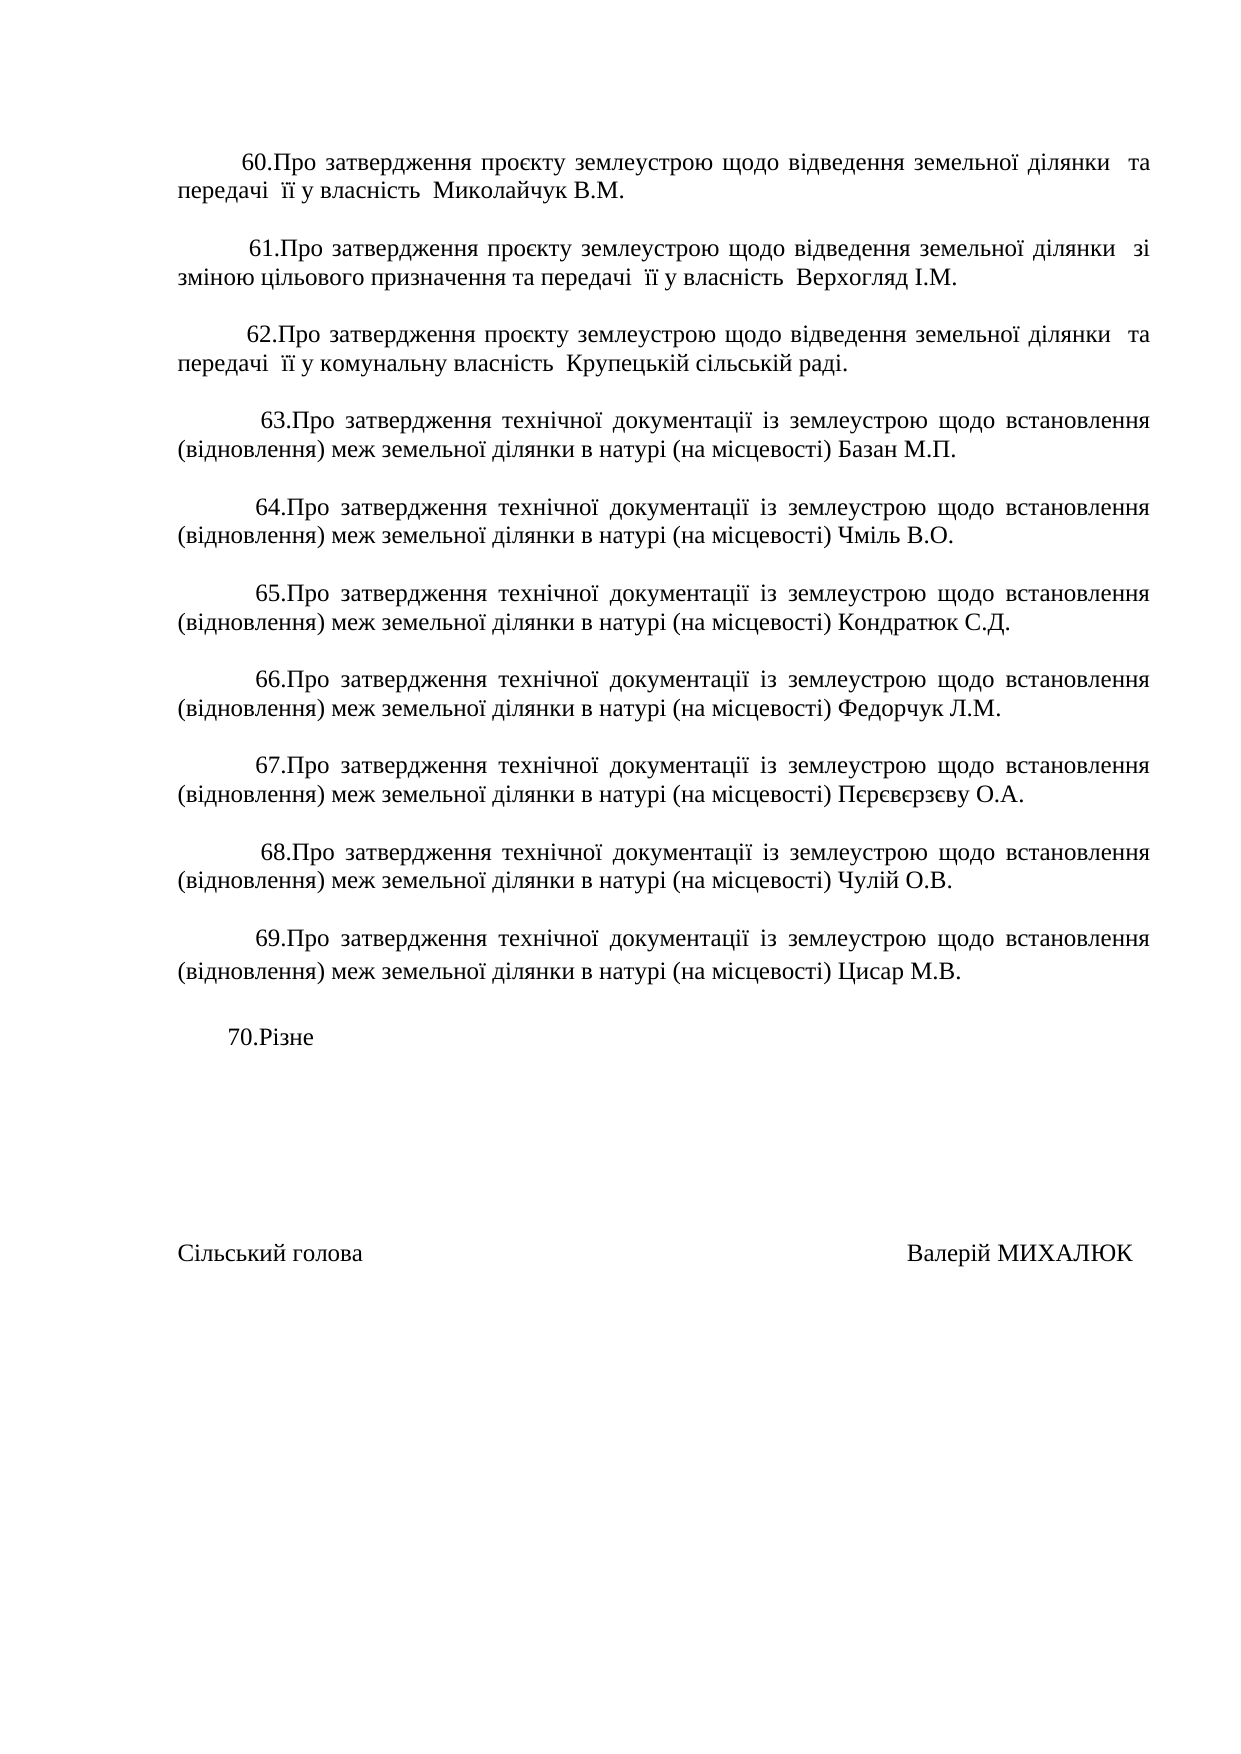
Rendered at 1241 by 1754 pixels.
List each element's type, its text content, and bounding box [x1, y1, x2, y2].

text 60.Про затвердження проєкту землеустрою щодо відведення земельної ділянки та передачі її у власність Миколайчук В.М. [177, 147, 1152, 204]
text 69.Про затвердження технічної документації із землеустрою щодо встановлення (відновлення) меж земельної ділянки в натурі (на місцевості) Цисар М.В. [177, 923, 1152, 985]
text Сільський голова Валерій МИХАЛЮК [177, 1238, 1152, 1266]
text 65.Про затвердження технічної документації із землеустрою щодо встановлення (відновлення) меж земельної ділянки в натурі (на місцевості) Кондратюк С.Д. [177, 578, 1152, 636]
text 62.Про затвердження проєкту землеустрою щодо відведення земельної ділянки та передачі її у комунальну власність Крупецькій сільській раді. [177, 319, 1152, 377]
text 67.Про затвердження технічної документації із землеустрою щодо встановлення (відновлення) меж земельної ділянки в натурі (на місцевості) Пєрєвєрзєву О.А. [177, 751, 1152, 808]
text 66.Про затвердження технічної документації із землеустрою щодо встановлення (відновлення) меж земельної ділянки в натурі (на місцевості) Федорчук Л.М. [177, 664, 1152, 722]
text 61.Про затвердження проєкту землеустрою щодо відведення земельної ділянки зі зміною цільового призначення та передачі її у власність Верхогляд І.М. [177, 233, 1152, 291]
text 64.Про затвердження технічної документації із землеустрою щодо встановлення (відновлення) меж земельної ділянки в натурі (на місцевості) Чміль В.О. [177, 492, 1152, 549]
text 68.Про затвердження технічної документації із землеустрою щодо встановлення (відновлення) меж земельної ділянки в натурі (на місцевості) Чулій О.В. [177, 837, 1152, 894]
text 70.Різне [177, 1022, 1152, 1051]
text 63.Про затвердження технічної документації із землеустрою щодо встановлення (відновлення) меж земельної ділянки в натурі (на місцевості) Базан М.П. [177, 406, 1152, 463]
